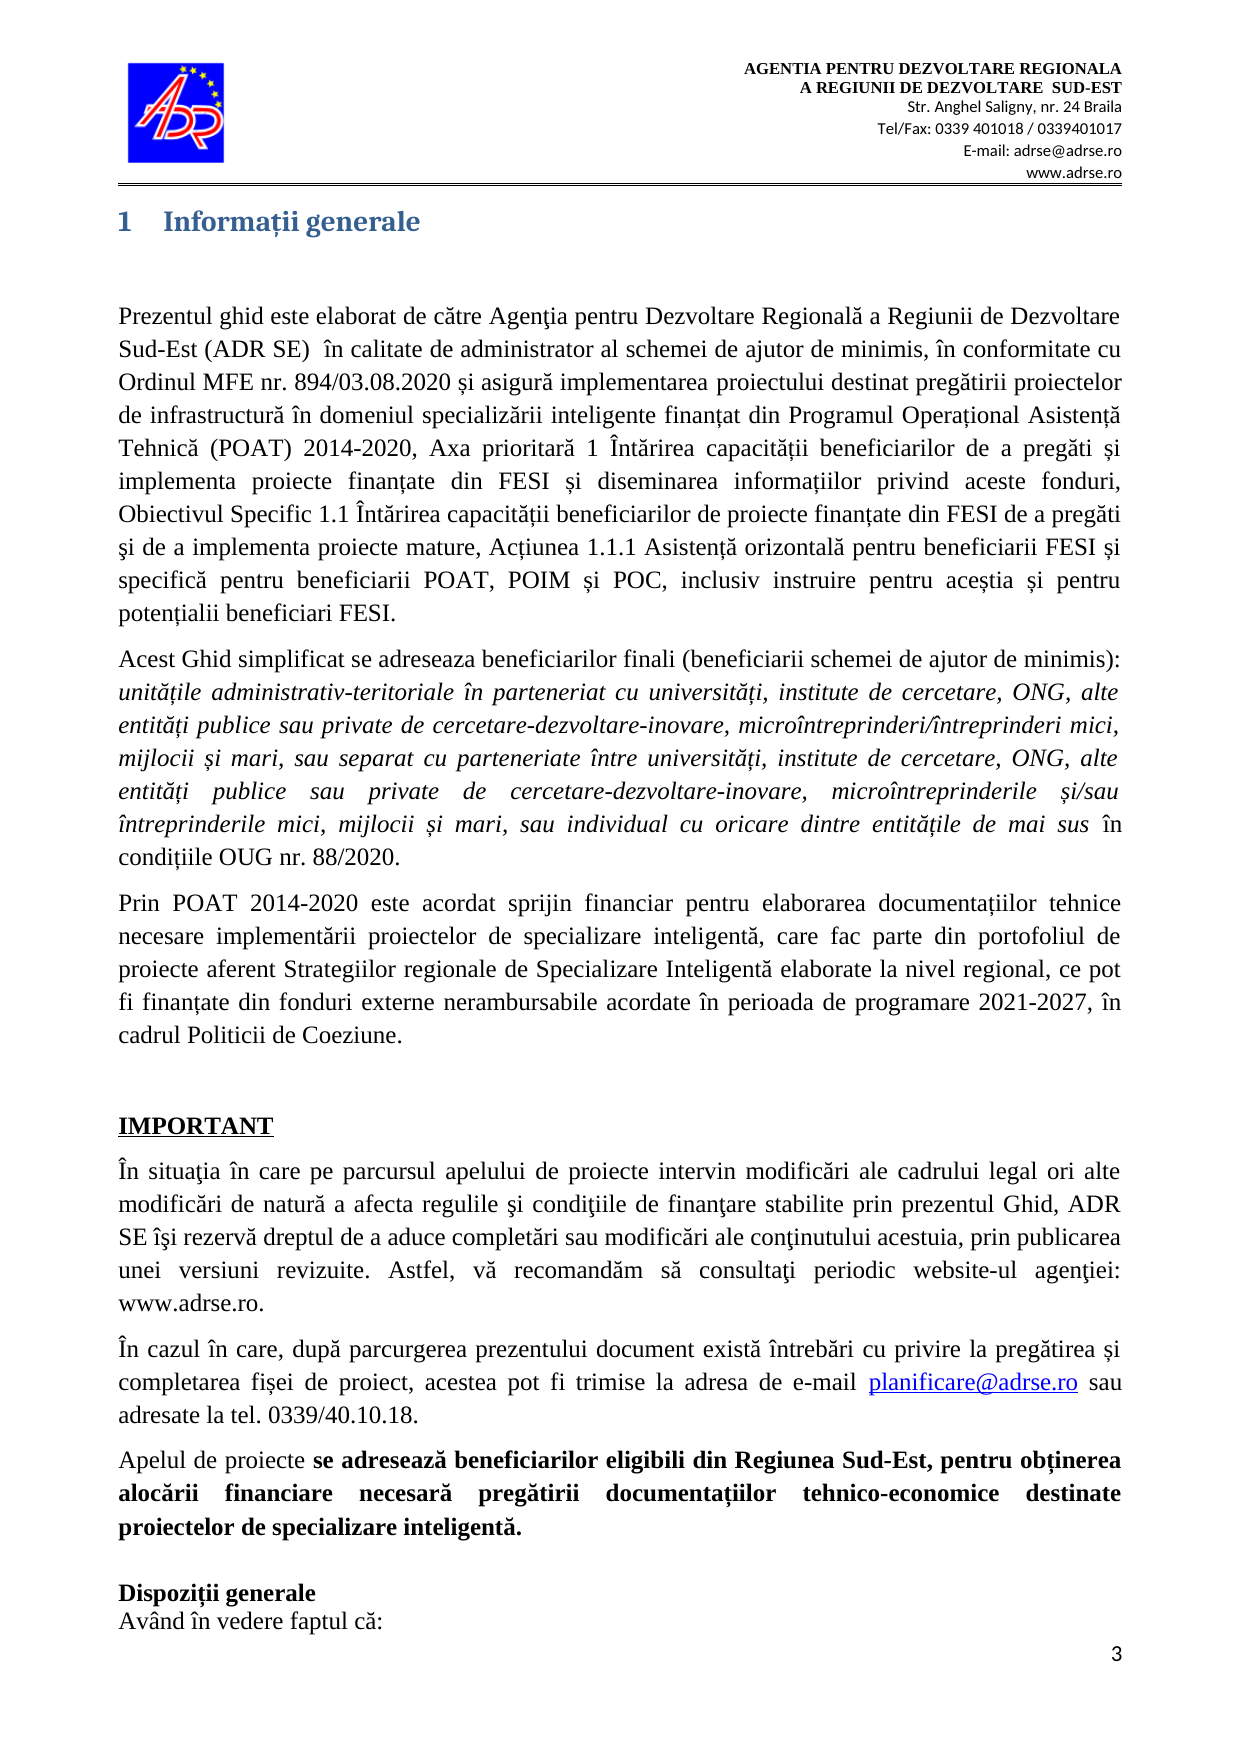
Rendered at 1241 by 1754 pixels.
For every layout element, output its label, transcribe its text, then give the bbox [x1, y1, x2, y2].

text Acest Ghid simplificat se adreseaza beneficiarilor finali (beneficiarii schemei de ajutor de minimis): unitățile administrativ-teritoriale în parteneriat cu universități, institute de cercetare, ONG, alte entități publice sau private de cercetare-dezvoltare-inovare, microîntreprinderi/întreprinderi mici, mijlocii și mari, sau separat cu parteneriate între universități, institute de cercetare, ONG, alte entități publice sau private de cercetare-dezvoltare-inovare, microîntreprinderile și/sau întreprinderile mici, mijlocii și mari, sau individual cu oricare dintre entitățile de mai sus în condițiile OUG nr. 88/2020. [118, 644, 1122, 871]
text Prin POAT 2014-2020 este acordat sprijin financiar pentru elaborarea documentațiilor tehnice necesare implementării proiectelor de specializare inteligentă, care fac parte din portofoliul de proiecte aferent Strategiilor regionale de Specializare Inteligentă elaborate la nivel regional, ce pot fi finanțate din fonduri externe nerambursabile acordate în perioada de programare 2021-2027, în cadrul Politicii de Coeziune. [118, 888, 1122, 1048]
text Prezentul ghid este elaborat de către Agenţia pentru Dezvoltare Regională a Regiunii de Dezvoltare Sud-Est (ADR SE) în calitate de administrator al schemei de ajutor de minimis, în conformitate cu Ordinul MFE nr. 894/03.08.2020 și asigură implementarea proiectului destinat pregătirii proiectelor de infrastructură în domeniul specializării inteligente finanțat din Programul Operațional Asistență Tehnică (POAT) 2014-2020, Axa prioritară 1 Întărirea capacității beneficiarilor de a pregăti și implementa proiecte finanțate din FESI și diseminarea informațiilor privind aceste fonduri, Obiectivul Specific 1.1 Întărirea capacității beneficiarilor de proiecte finanțate din FESI de a pregăti şi de a implementa proiecte mature, Acțiunea 1.1.1 Asistență orizontală pentru beneficiarii FESI și specifică pentru beneficiarii POAT, POIM și POC, inclusiv instruire pentru aceștia și pentru potențialii beneficiari FESI. [118, 301, 1122, 627]
text IMPORTANT [118, 1111, 1122, 1139]
text Apelul de proiecte se adresează beneficiarilor eligibili din Regiunea Sud-Est, pentru obținerea alocării financiare necesară pregătirii documentațiilor tehnico-economice destinate proiectelor de specializare inteligentă. [118, 1446, 1122, 1540]
subtitle Informații generale [118, 205, 1122, 238]
text În cazul în care, după parcurgerea prezentului document există întrebări cu privire la pregătirea și completarea fișei de proiect, acestea pot fi trimise la adresa de e-mail planificare@adrse.ro sau adresate la tel. 0339/40.10.18. [118, 1334, 1122, 1429]
text Dispoziții generale [118, 1578, 1122, 1606]
text Având în vedere faptul că: [118, 1606, 1122, 1635]
text În situaţia în care pe parcursul apelului de proiecte intervin modificări ale cadrului legal ori alte modificări de natură a afecta regulile şi condiţiile de finanţare stabilite prin prezentul Ghid, ADR SE îşi rezervă dreptul de a aduce completări sau modificări ale conţinutului acestuia, prin publicarea unei versiuni revizuite. Astfel, vă recomandăm să consultaţi periodic website-ul agenţiei: www.adrse.ro. [118, 1156, 1122, 1317]
